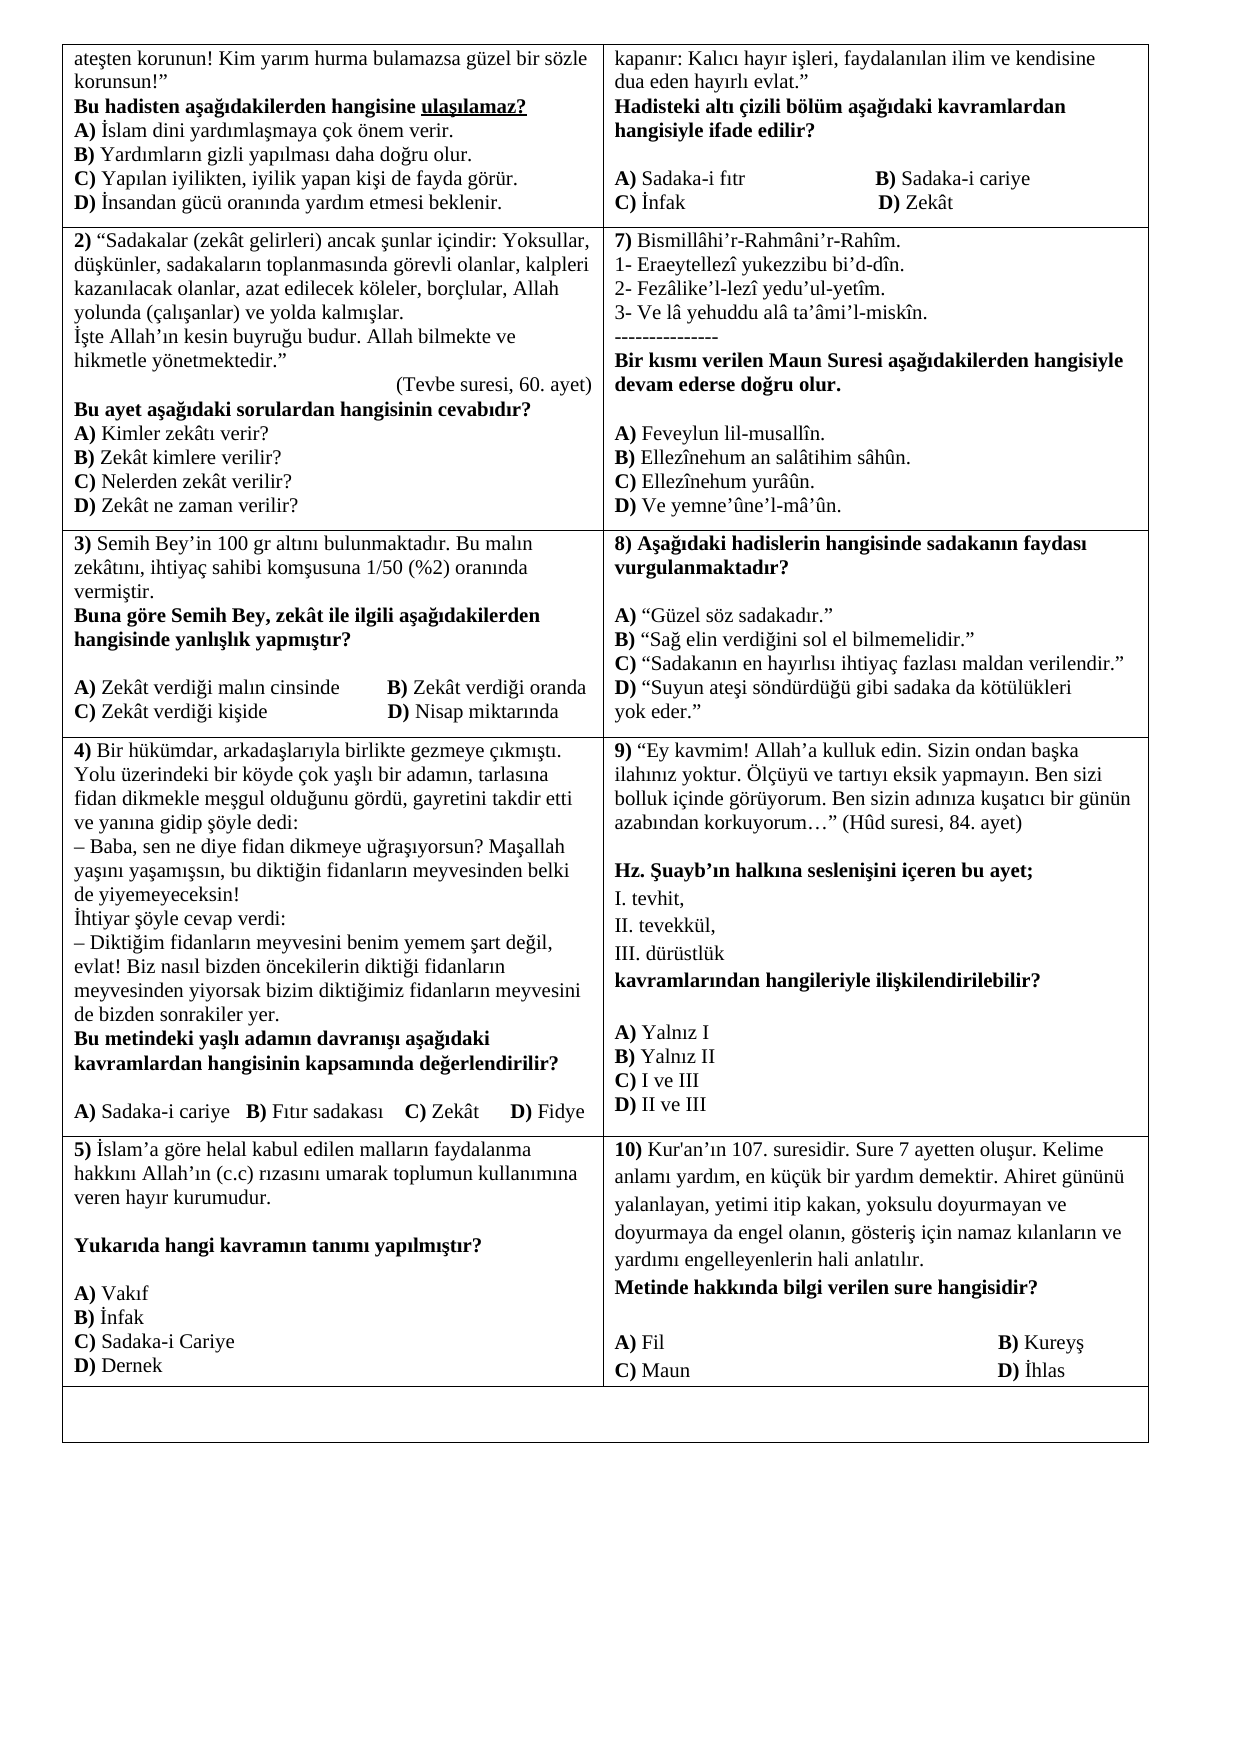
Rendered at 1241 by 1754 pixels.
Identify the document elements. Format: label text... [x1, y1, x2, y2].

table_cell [63, 45, 603, 227]
table_cell 4) Bir hükümdar, arkadaşlarıyla birlikte gezmeye çıkmıştı. Yolu üzerindeki bir köyde çok yaşlı bir adamın, tarlasına fidan dikmekle meşgul olduğunu gördü, gayretini takdir etti ve yanına gidip şöyle dedi: – Baba, sen ne diye fidan dikmeye uğraşıyorsun? Maşallah yaşını yaşamışsın, bu diktiğin fidanların meyvesinden belki de yiyemeyeceksin! İhtiyar şöyle cevap verdi: – Diktiğim fidanların meyvesini benim yemem şart değil, evlat! Biz nasıl bizden öncekilerin diktiği fidanların meyvesinden yiyorsak bizim diktiğimiz fidanların meyvesini de bizden sonrakiler yer. Bu metindeki yaşlı adamın davranışı aşağıdaki kavramlardan hangisinin kapsamında değerlendirilir? A) Sadaka-i cariye B) Fıtır sadakası C) Zekât D) Fidye [63, 738, 603, 1136]
table_cell 10) Kur'an’ın 107. suresidir. Sure 7 ayetten oluşur. Kelime anlamı yardım, en küçük bir yardım demektir. Ahiret gününü yalanlayan, yetimi itip kakan, yoksulu doyurmayan ve doyurmaya da engel olanın, gösteriş için namaz kılanların ve yardımı engelleyenlerin hali anlatılır. Metinde hakkında bilgi verilen sure hangisidir? A) Fil B) Kureyş C) Maun D) İhlas [604, 1137, 1148, 1386]
table_cell 7) Bismillâhi’r-Rahmâni’r-Rahîm. 1- Eraeytellezî yukezzibu bi’d-dîn. 2- Fezâlike’l-lezî yedu’ul-yetîm. 3- Ve lâ yehuddu alâ ta’âmi’l-miskîn. --------------- Bir kısmı verilen Maun Suresi aşağıdakilerden hangisiyle devam ederse doğru olur. A) Feveylun lil-musallîn. B) Ellezînehum an salâtihim sâhûn. C) Ellezînehum yurâûn. D) Ve yemne’ûne’l-mâ’ûn. [604, 228, 1148, 530]
table_cell 9) “Ey kavmim! Allah’a kulluk edin. Sizin ondan başka ilahınız yoktur. Ölçüyü ve tartıyı eksik yapmayın. Ben sizi bolluk içinde görüyorum. Ben sizin adınıza kuşatıcı bir günün azabından korkuyorum…” (Hûd suresi, 84. ayet) Hz. Şuayb’ın halkına seslenişini içeren bu ayet; I. tevhit, II. tevekkül, III. dürüstlük kavramlarından hangileriyle ilişkilendirilebilir? A) Yalnız I B) Yalnız II C) I ve III D) II ve III [604, 738, 1148, 1136]
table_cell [604, 45, 1148, 227]
table_cell [63, 1387, 1148, 1442]
table_cell 3) Semih Bey’in 100 gr altını bulunmaktadır. Bu malın zekâtını, ihtiyaç sahibi komşusuna 1/50 (%2) oranında vermiştir. Buna göre Semih Bey, zekât ile ilgili aşağıdakilerden hangisinde yanlışlık yapmıştır? A) Zekât verdiği malın cinsinde B) Zekât verdiği oranda C) Zekât verdiği kişide D) Nisap miktarında [63, 531, 603, 737]
table_cell 5) İslam’a göre helal kabul edilen malların faydalanma hakkını Allah’ın (c.c) rızasını umarak toplumun kullanımına veren hayır kurumudur. Yukarıda hangi kavramın tanımı yapılmıştır? A) Vakıf B) İnfak C) Sadaka-i Cariye D) Dernek [63, 1137, 603, 1386]
table_cell 2) “Sadakalar (zekât gelirleri) ancak şunlar içindir: Yoksullar, düşkünler, sadakaların toplanmasında görevli olanlar, kalpleri kazanılacak olanlar, azat edilecek köleler, borçlular, Allah yolunda (çalışanlar) ve yolda kalmışlar. İşte Allah’ın kesin buyruğu budur. Allah bilmekte ve hikmetle yönetmektedir.” (Tevbe suresi, 60. ayet) Bu ayet aşağıdaki sorulardan hangisinin cevabıdır? A) Kimler zekâtı verir? B) Zekât kimlere verilir? C) Nelerden zekât verilir? D) Zekât ne zaman verilir? [63, 228, 603, 530]
table_cell 8) Aşağıdaki hadislerin hangisinde sadakanın faydası vurgulanmaktadır? A) “Güzel söz sadakadır.” B) “Sağ elin verdiğini sol el bilmemelidir.” C) “Sadakanın en hayırlısı ihtiyaç fazlası maldan verilendir.” D) “Suyun ateşi söndürdüğü gibi sadaka da kötülükleri yok eder.” [604, 531, 1148, 737]
